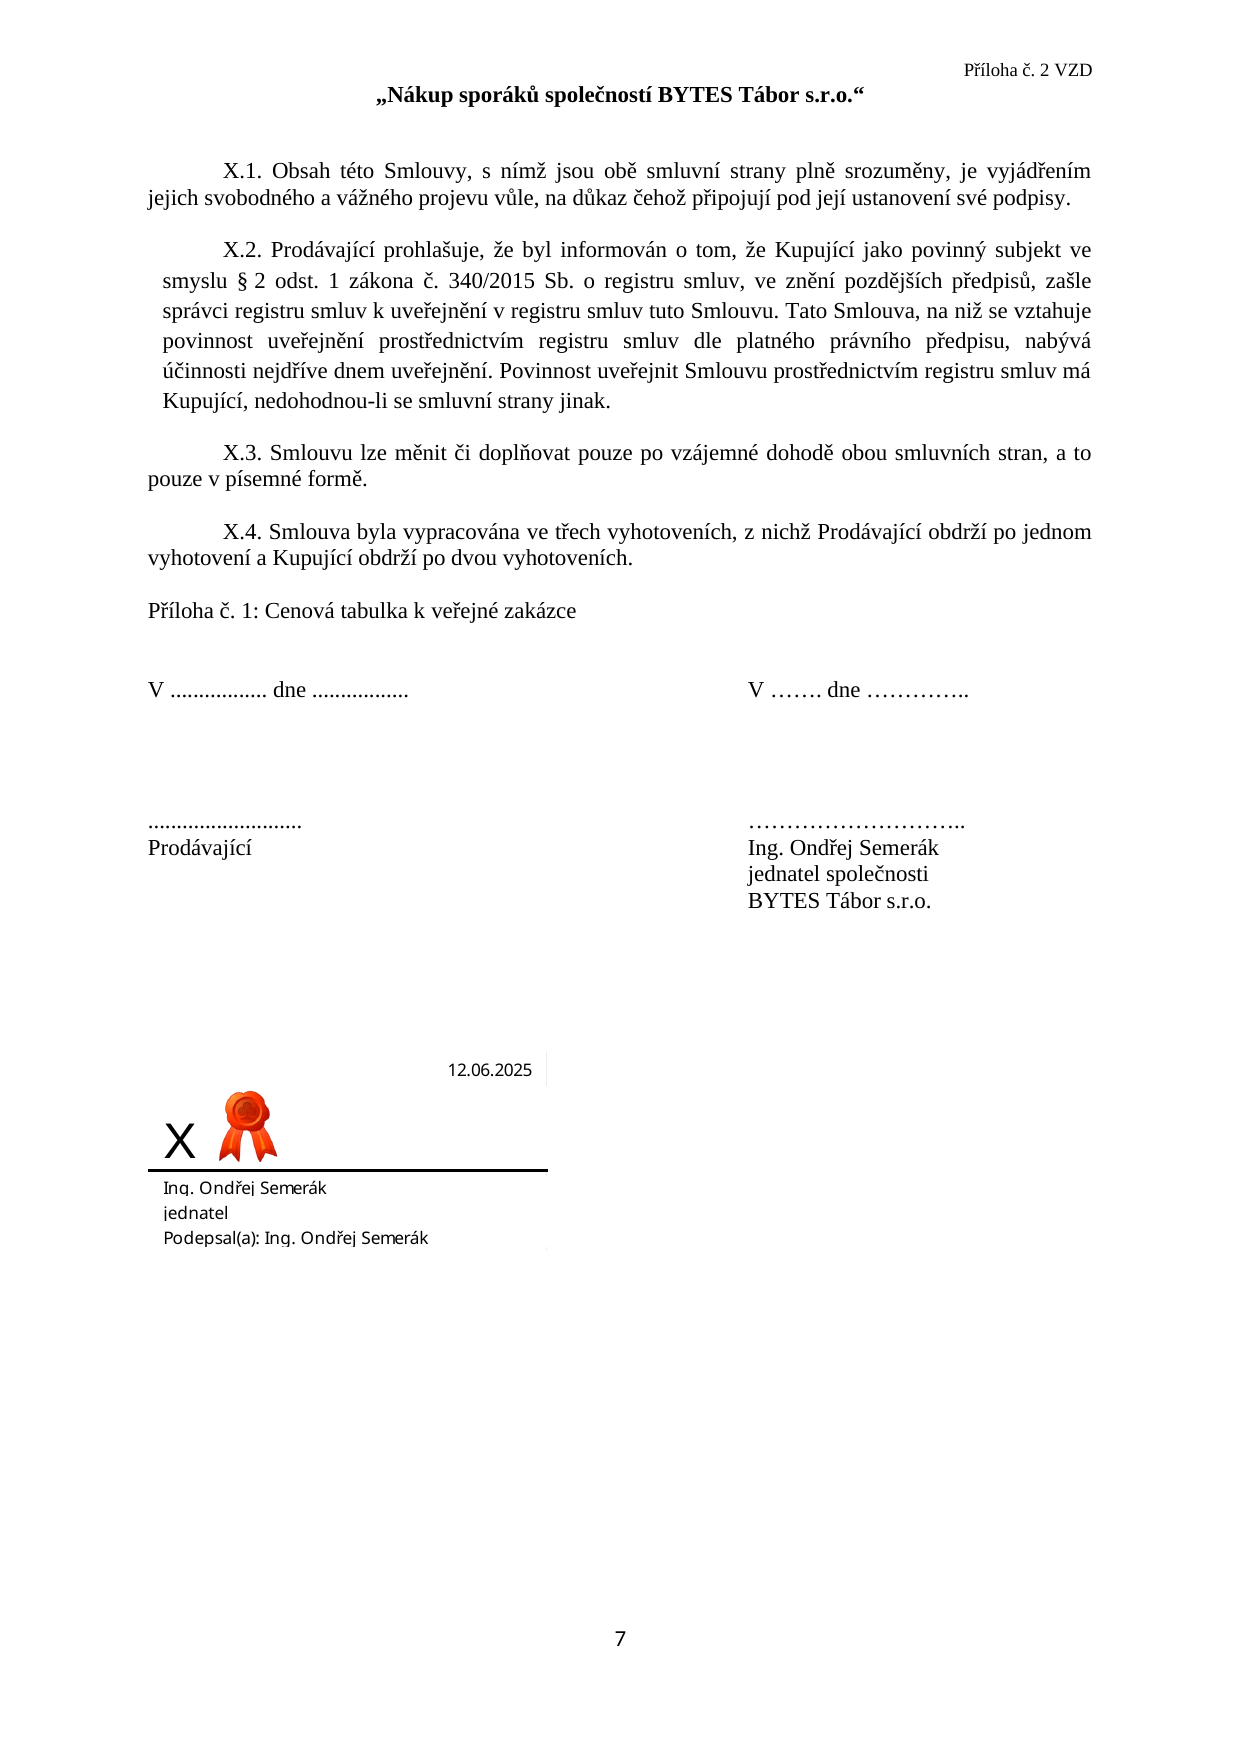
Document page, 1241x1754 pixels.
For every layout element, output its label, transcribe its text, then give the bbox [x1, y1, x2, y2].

text Příloha č. 1: Cenová tabulka k veřejné zakázce [148, 597, 1092, 623]
text BYTES Tábor s.r.o. [148, 887, 1092, 913]
text V ................. dne ................. V ……. dne ………….. [148, 676, 1092, 702]
text X.2. Prodávající prohlašuje, že byl informován o tom, že Kupující jako povinný subjekt ve smyslu § 2 odst. 1 zákona č. 340/2015 Sb. o registru smluv, ve znění pozdějších předpisů, zašle správci registru smluv k uveřejnění v registru smluv tuto Smlouvu. Tato Smlouva, na niž se vztahuje povinnost uveřejnění prostřednictvím registru smluv dle platného právního předpisu, nabývá účinnosti nejdříve dnem uveřejnění. Povinnost uveřejnit Smlouvu prostřednictvím registru smluv má Kupující, nedohodnou-li se smluvní strany jinak. [162, 237, 1092, 414]
text X.3. Smlouvu lze měnit či doplňovat pouze po vzájemné dohodě obou smluvních stran, a to pouze v písemné formě. [148, 439, 1092, 491]
text X.4. Smlouva byla vypracována ve třech vyhotoveních, z nichž Prodávající obdrží po jednom vyhotovení a Kupující obdrží po dvou vyhotoveních. [148, 518, 1092, 570]
text ........................... ……………………….. [148, 808, 1092, 834]
text X.1. Obsah této Smlouvy, s nímž jsou obě smluvní strany plně srozuměny, je vyjádřením jejich svobodného a vážného projevu vůle, na důkaz čehož připojují pod její ustanovení své podpisy. [148, 157, 1092, 210]
text jednatel společnosti [148, 860, 1092, 887]
text Prodávající Ing. Ondřej Semerák [148, 834, 1092, 860]
